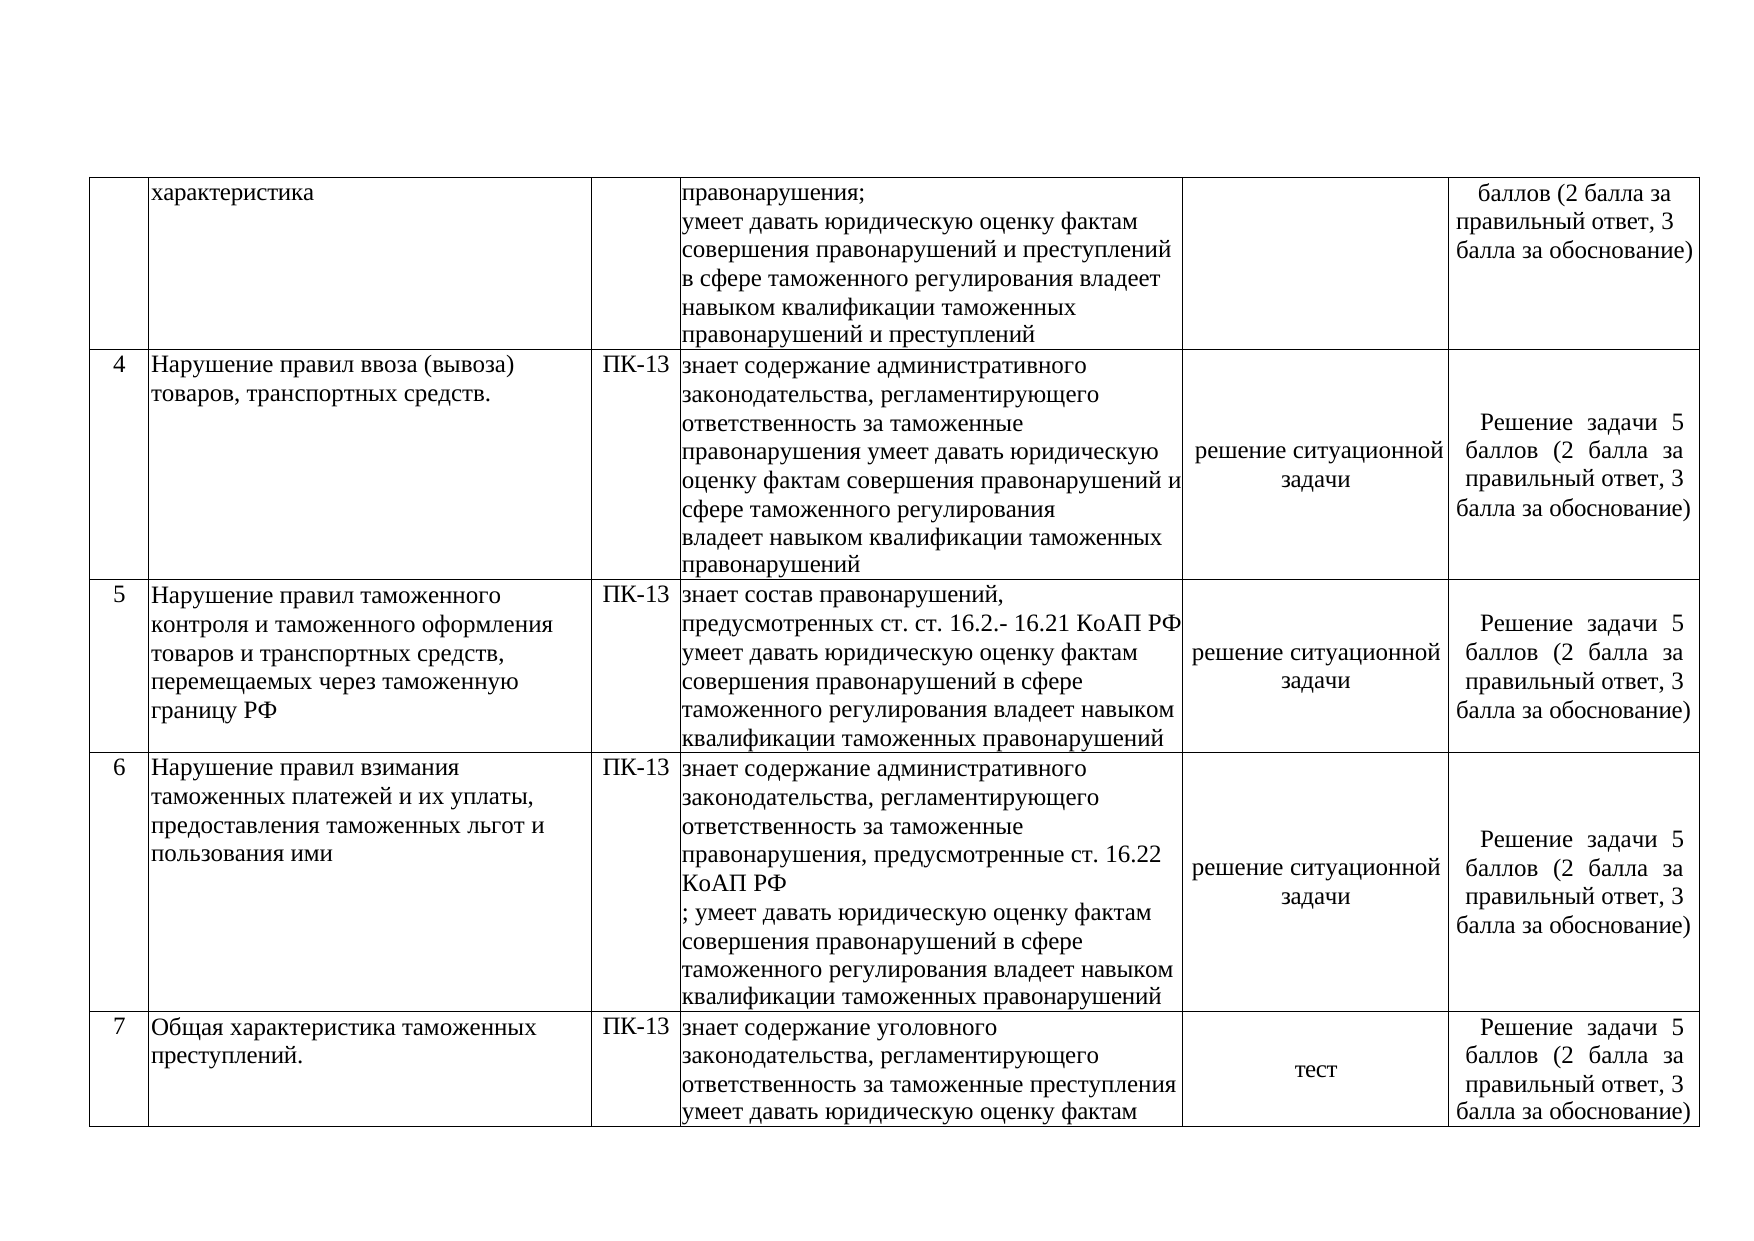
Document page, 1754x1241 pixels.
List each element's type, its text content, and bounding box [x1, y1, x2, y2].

table_cell 7 [90, 1012, 148, 1126]
table_cell Решение задачи 5 баллов (2 балла за правильный ответ, 3 балла за обоснование) [1449, 580, 1699, 752]
table_cell решение ситуационной задачи [1183, 580, 1448, 752]
table_cell ПК-13 [592, 1012, 680, 1126]
table_header характеристика [149, 178, 591, 349]
table_cell тест [1183, 1012, 1448, 1126]
table_cell знает содержание административного законодательства, регламентирующего ответственность за таможенные правонарушения, предусмотренные ст. 16.22 КоАП РФ ; умеет давать юридическую оценку фактам совершения правонарушений в сфере таможенного регулирования владеет навыком квалификации таможенных правонарушений [681, 753, 1182, 1011]
table_cell 4 [90, 350, 148, 579]
table_header [592, 178, 680, 349]
table_cell решение ситуационной задачи [1183, 753, 1448, 1011]
table_cell Общая характеристика таможенных преступлений. [149, 1012, 591, 1126]
table_cell 6 [90, 753, 148, 1011]
table_cell знает содержание административного законодательства, регламентирующего ответственность за таможенные правонарушения умеет давать юридическую оценку фактам совершения правонарушений и сфере таможенного регулирования владеет навыком квалификации таможенных правонарушений [681, 350, 1182, 579]
table_header баллов (2 балла за правильный ответ, 3 балла за обоснование) [1449, 178, 1699, 349]
table_cell знает состав правонарушений, предусмотренных ст. ст. 16.2.- 16.21 КоАП РФ умеет давать юридическую оценку фактам совершения правонарушений в сфере таможенного регулирования владеет навыком квалификации таможенных правонарушений [681, 580, 1182, 752]
table_header [1183, 178, 1448, 349]
table_header правонарушения; умеет давать юридическую оценку фактам совершения правонарушений и преступлений в сфере таможенного регулирования владеет навыком квалификации таможенных правонарушений и преступлений [681, 178, 1182, 349]
table_cell Нарушение правил ввоза (вывоза) товаров, транспортных средств. [149, 350, 591, 579]
table_cell Решение задачи 5 баллов (2 балла за правильный ответ, 3 балла за обоснование) [1449, 753, 1699, 1011]
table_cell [1449, 1012, 1699, 1126]
table_cell 5 [90, 580, 148, 752]
table_cell знает содержание уголовного законодательства, регламентирующего ответственность за таможенные преступления умеет давать юридическую оценку фактам [681, 1012, 1182, 1126]
table_cell ПК-13 [592, 753, 680, 1011]
table_cell ПК-13 [592, 350, 680, 579]
table_cell решение ситуационной задачи [1183, 350, 1448, 579]
table_cell ПК-13 [592, 580, 680, 752]
table_cell Решение задачи 5 баллов (2 балла за правильный ответ, 3 балла за обоснование) [1449, 350, 1699, 579]
table_cell Нарушение правил таможенного контроля и таможенного оформления товаров и транспортных средств, перемещаемых через таможенную границу РФ [149, 580, 591, 752]
table_cell Нарушение правил взимания таможенных платежей и их уплаты, предоставления таможенных льгот и пользования ими [149, 753, 591, 1011]
table_header [90, 178, 148, 349]
